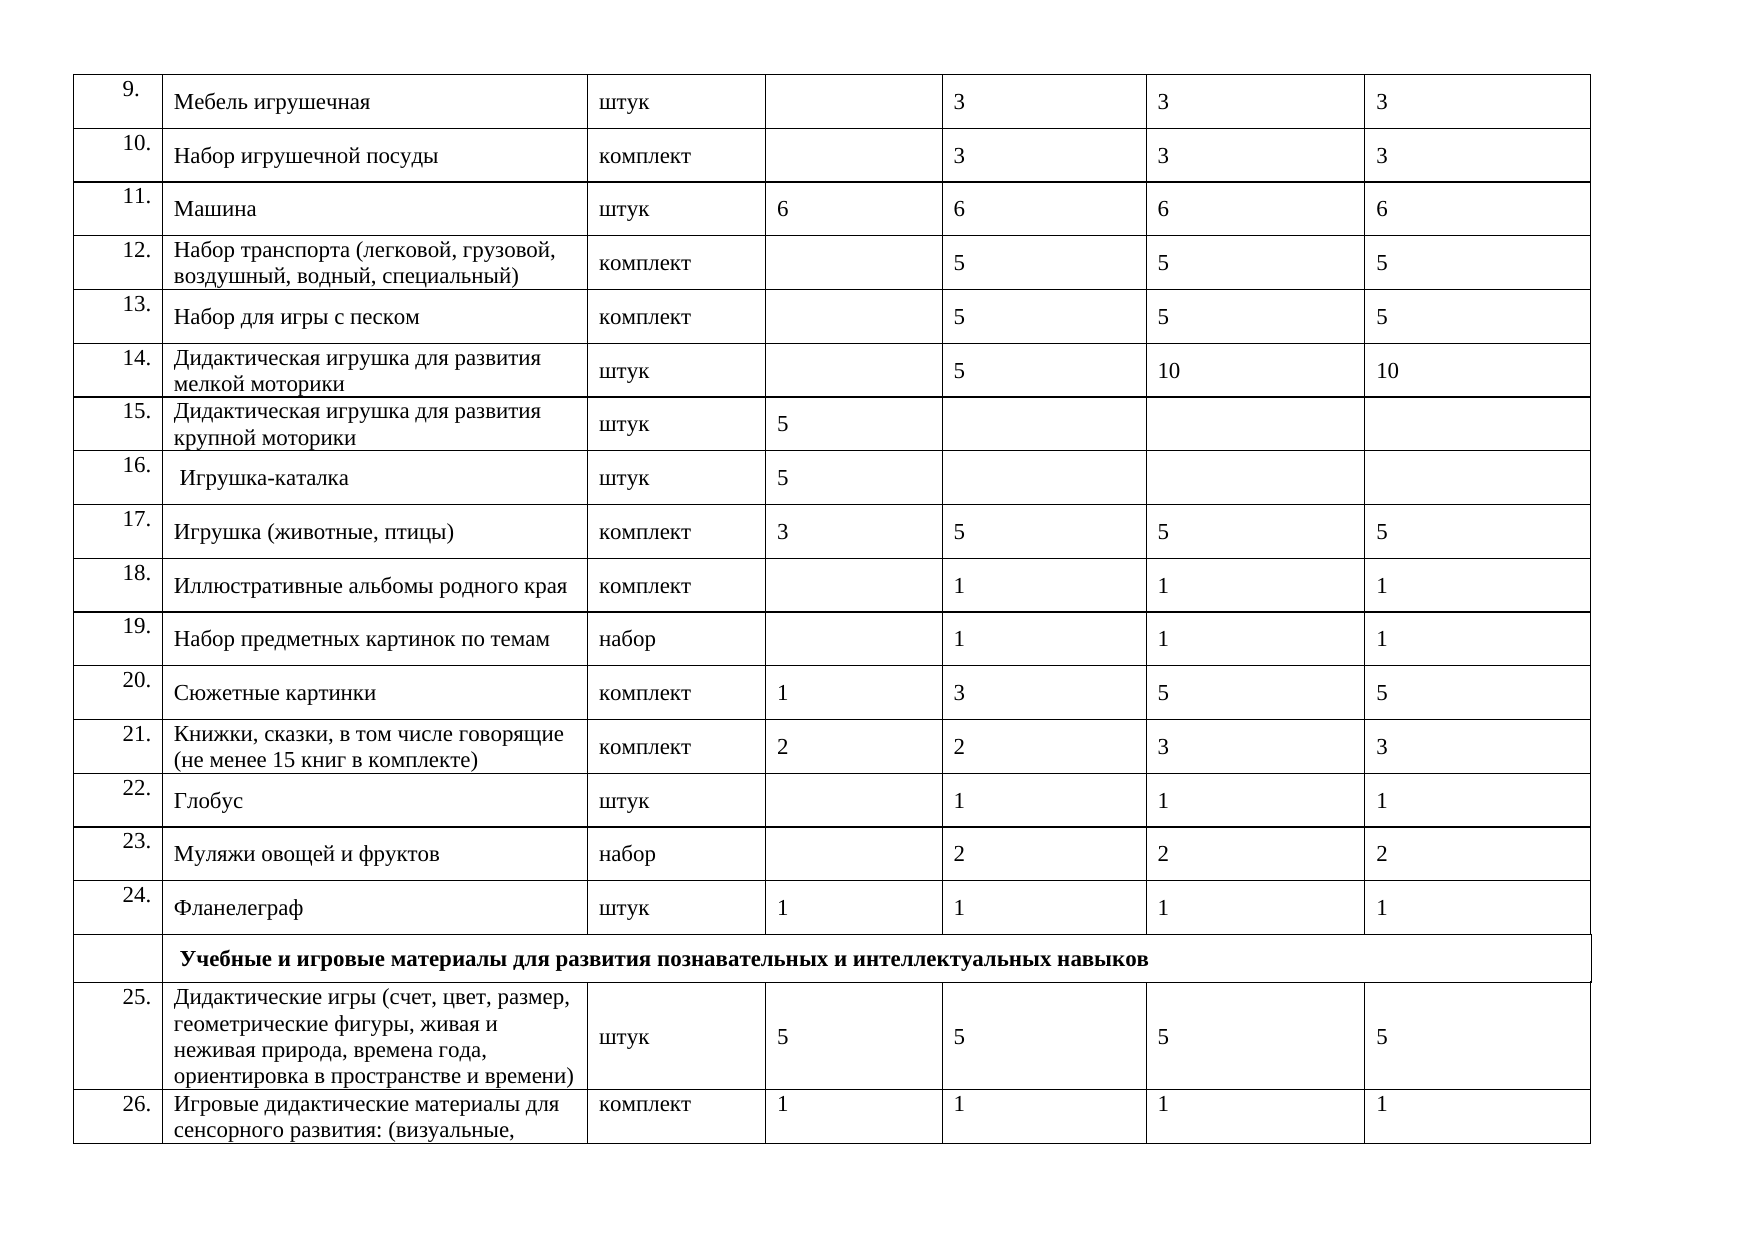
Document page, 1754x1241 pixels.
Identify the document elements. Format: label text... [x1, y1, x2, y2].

table_cell 2 [1365, 828, 1590, 880]
table_cell 5 [1365, 290, 1590, 343]
table_cell 6 [766, 183, 942, 235]
table_cell 1 [1365, 613, 1590, 665]
table_cell [74, 344, 162, 396]
table_cell Фланелеграф [163, 881, 587, 934]
table_cell штук [588, 183, 765, 235]
table_cell 1 [1365, 881, 1590, 934]
table_cell 5 [766, 398, 942, 450]
table_cell Набор транспорта (легковой, грузовой, воздушный, водный, специальный) [163, 236, 587, 289]
table_cell комплект [588, 1090, 765, 1142]
table_cell Набор предметных картинок по темам [163, 613, 587, 665]
table_cell 1 [943, 774, 1146, 826]
table_cell [766, 129, 942, 181]
table_cell штук [588, 451, 765, 504]
table_cell [1147, 398, 1364, 450]
table_cell 2 [943, 720, 1146, 773]
table_cell Глобус [163, 774, 587, 826]
table_cell 6 [1147, 183, 1364, 235]
table_cell штук [588, 75, 765, 128]
table_cell 1 [1365, 559, 1590, 611]
table_cell 1 [1147, 881, 1364, 934]
table_cell штук [588, 344, 765, 396]
table_cell 5 [1365, 236, 1590, 289]
table_cell 5 [943, 344, 1146, 396]
table_cell комплект [588, 559, 765, 611]
table_cell 3 [1147, 75, 1364, 128]
table_cell 5 [766, 451, 942, 504]
table_cell [766, 290, 942, 343]
table_cell 10 [1147, 344, 1364, 396]
table_cell 1 [1147, 774, 1364, 826]
table_cell [766, 613, 942, 665]
table_cell [74, 505, 162, 558]
table_cell 1 [766, 666, 942, 719]
table_cell [74, 559, 162, 611]
table_cell 2 [766, 720, 942, 773]
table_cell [163, 1090, 587, 1142]
table_cell [74, 398, 162, 450]
table_cell [766, 559, 942, 611]
table_cell Сюжетные картинки [163, 666, 587, 719]
table_cell [1365, 398, 1590, 450]
table_cell [943, 451, 1146, 504]
table_cell 5 [1365, 505, 1590, 558]
table_cell [74, 935, 162, 982]
table_cell [766, 236, 942, 289]
table_cell [74, 720, 162, 773]
table_cell [74, 1090, 162, 1142]
table_cell комплект [588, 236, 765, 289]
table_cell 2 [943, 828, 1146, 880]
table_cell [74, 666, 162, 719]
table_cell [74, 129, 162, 181]
table_cell 1 [943, 1090, 1146, 1142]
table_cell 1 [766, 881, 942, 934]
table_cell штук [588, 983, 765, 1089]
table_cell 5 [943, 236, 1146, 289]
table_cell [74, 983, 162, 1089]
table_cell 5 [1365, 666, 1590, 719]
table_cell 5 [1147, 236, 1364, 289]
table_cell 1 [1365, 774, 1590, 826]
table_cell [766, 774, 942, 826]
table_cell 2 [1147, 828, 1364, 880]
table_cell 1 [943, 881, 1146, 934]
table_cell 1 [1147, 559, 1364, 611]
table_cell 3 [1365, 720, 1590, 773]
table_cell 5 [1365, 983, 1590, 1089]
table_cell [74, 613, 162, 665]
table_cell [766, 75, 942, 128]
table_cell 1 [943, 559, 1146, 611]
table_cell 6 [943, 183, 1146, 235]
table_cell Набор для игры с песком [163, 290, 587, 343]
table_cell Иллюстративные альбомы родного края [163, 559, 587, 611]
table_cell 3 [1365, 75, 1590, 128]
table_cell Дидактическая игрушка для развития мелкой моторики [163, 344, 587, 396]
table_cell 1 [766, 1090, 942, 1142]
table_cell 5 [1147, 666, 1364, 719]
table_cell 3 [766, 505, 942, 558]
table_cell 6 [1365, 183, 1590, 235]
table_cell 1 [943, 613, 1146, 665]
table_cell 5 [1147, 505, 1364, 558]
table_cell [74, 183, 162, 235]
table_cell [1147, 451, 1364, 504]
table_cell 5 [766, 983, 942, 1089]
table_cell [74, 290, 162, 343]
table_cell Игрушка (животные, птицы) [163, 505, 587, 558]
table_cell [766, 828, 942, 880]
table_cell 3 [1147, 720, 1364, 773]
table_cell [74, 828, 162, 880]
table_cell комплект [588, 505, 765, 558]
table_cell Набор игрушечной посуды [163, 129, 587, 181]
table_cell [74, 881, 162, 934]
table_cell Книжки, сказки, в том числе говорящие (не менее 15 книг в комплекте) [163, 720, 587, 773]
table_cell 3 [943, 129, 1146, 181]
table_cell [943, 398, 1146, 450]
table_cell [74, 236, 162, 289]
table_cell комплект [588, 290, 765, 343]
table_cell 5 [943, 505, 1146, 558]
table_cell 5 [1147, 290, 1364, 343]
table_cell 1 [1365, 1090, 1590, 1142]
table_cell комплект [588, 666, 765, 719]
table_cell набор [588, 613, 765, 665]
table_cell Муляжи овощей и фруктов [163, 828, 587, 880]
table_cell Машина [163, 183, 587, 235]
table_cell 3 [943, 666, 1146, 719]
table_cell комплект [588, 129, 765, 181]
table_cell [74, 774, 162, 826]
table_cell Учебные и игровые материалы для развития познавательных и интеллектуальных навыков [163, 935, 1591, 982]
table_cell штук [588, 398, 765, 450]
table_cell 5 [943, 290, 1146, 343]
table_cell 5 [1147, 983, 1364, 1089]
table_cell Дидактические игры (счет, цвет, размер, геометрические фигуры, живая и неживая природа, времена года, ориентировка в пространстве и времени) [163, 983, 587, 1089]
table_cell 5 [943, 983, 1146, 1089]
table_cell [74, 75, 162, 128]
table_cell [766, 344, 942, 396]
table_cell 3 [943, 75, 1146, 128]
table_cell комплект [588, 720, 765, 773]
table_cell 1 [1147, 613, 1364, 665]
table_cell 3 [1147, 129, 1364, 181]
table_cell набор [588, 828, 765, 880]
table_cell [74, 451, 162, 504]
table_cell 3 [1365, 129, 1590, 181]
table_cell Игрушка-каталка [163, 451, 587, 504]
table_cell [1365, 451, 1590, 504]
table_cell 1 [1147, 1090, 1364, 1142]
table_cell штук [588, 881, 765, 934]
table_cell Мебель игрушечная [163, 75, 587, 128]
table_cell Дидактическая игрушка для развития крупной моторики [163, 398, 587, 450]
table_cell штук [588, 774, 765, 826]
table_cell 10 [1365, 344, 1590, 396]
